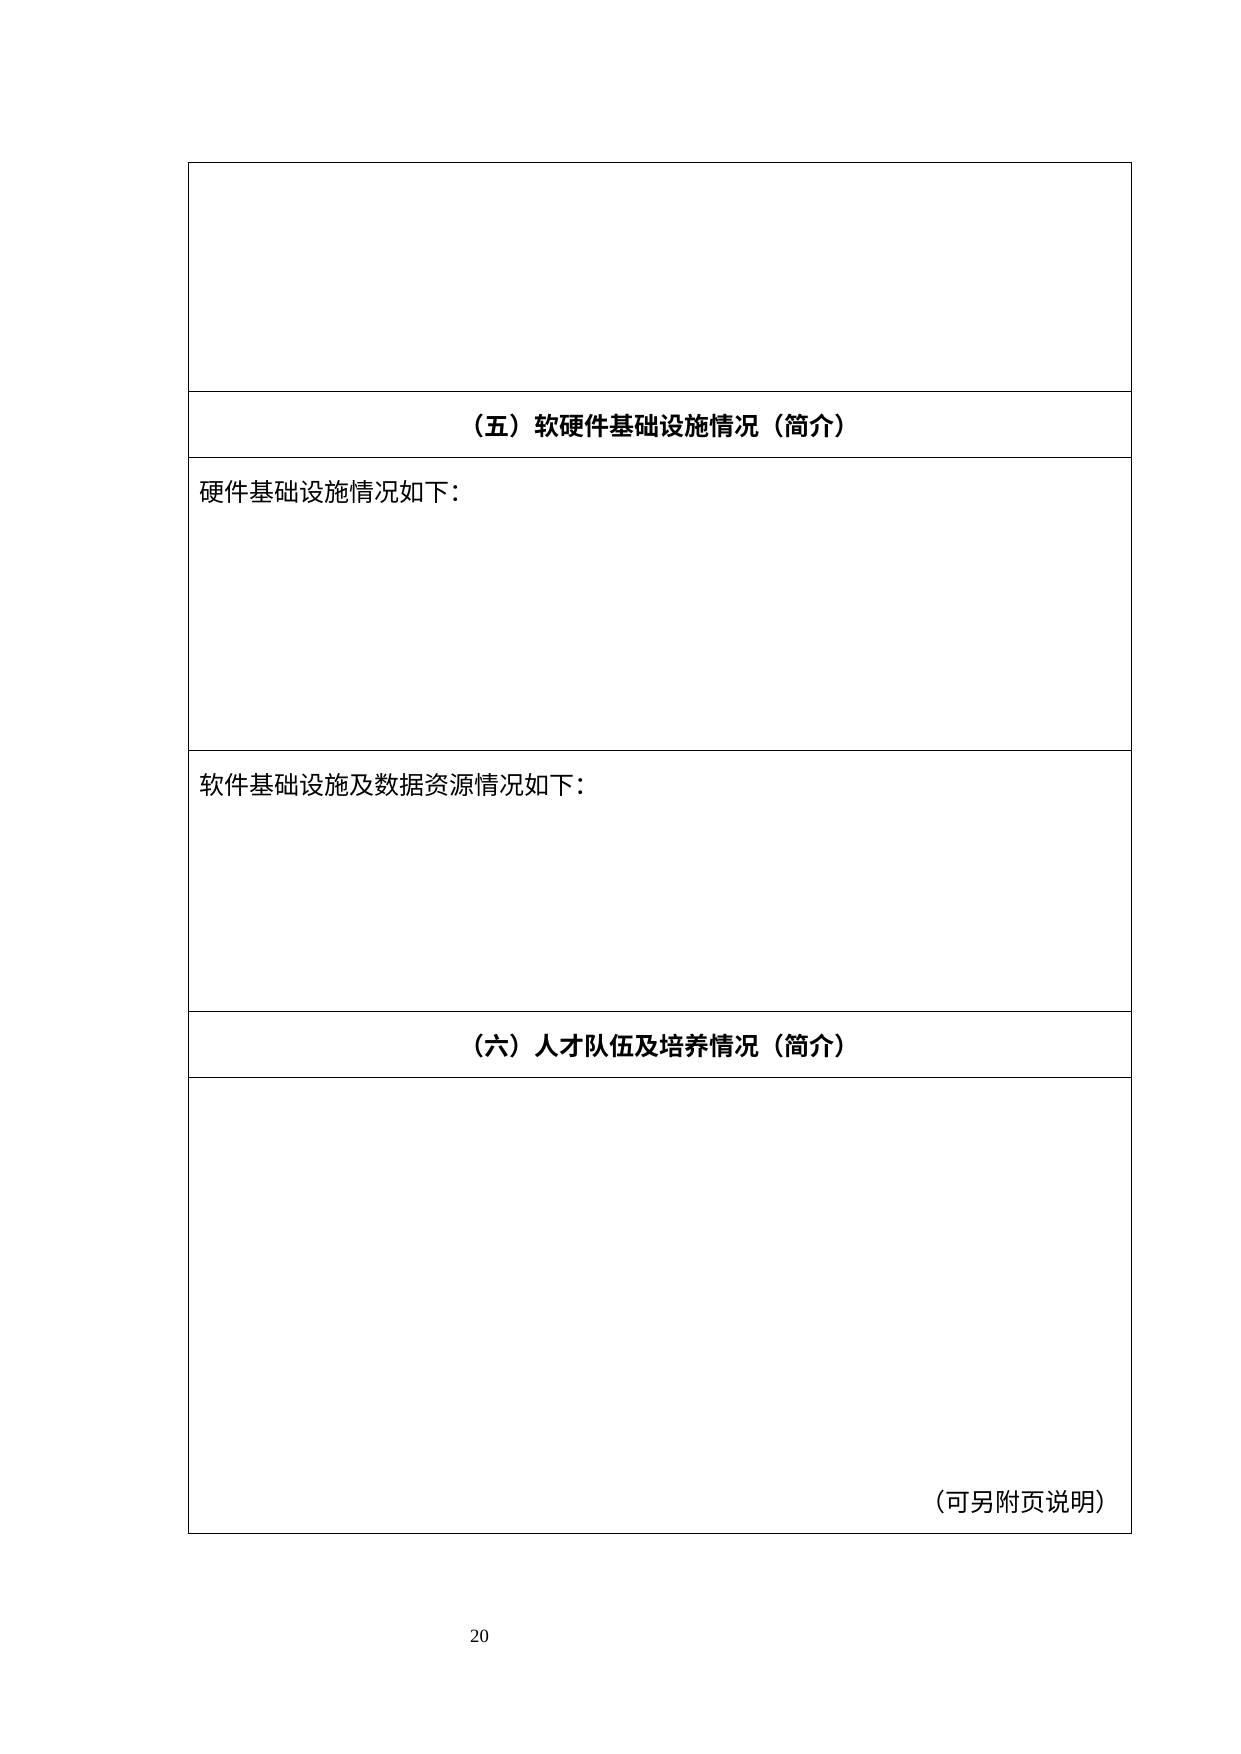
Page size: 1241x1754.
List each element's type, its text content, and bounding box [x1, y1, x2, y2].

table_cell 硬件基础设施情况如下： [189, 458, 1131, 750]
table_cell （五）软硬件基础设施情况（简介） [189, 392, 1131, 457]
table_cell （可另附页说明） [189, 1078, 1131, 1533]
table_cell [189, 163, 1131, 391]
table_cell 软件基础设施及数据资源情况如下： [189, 751, 1131, 1011]
table_cell （六）人才队伍及培养情况（简介） [189, 1012, 1131, 1077]
